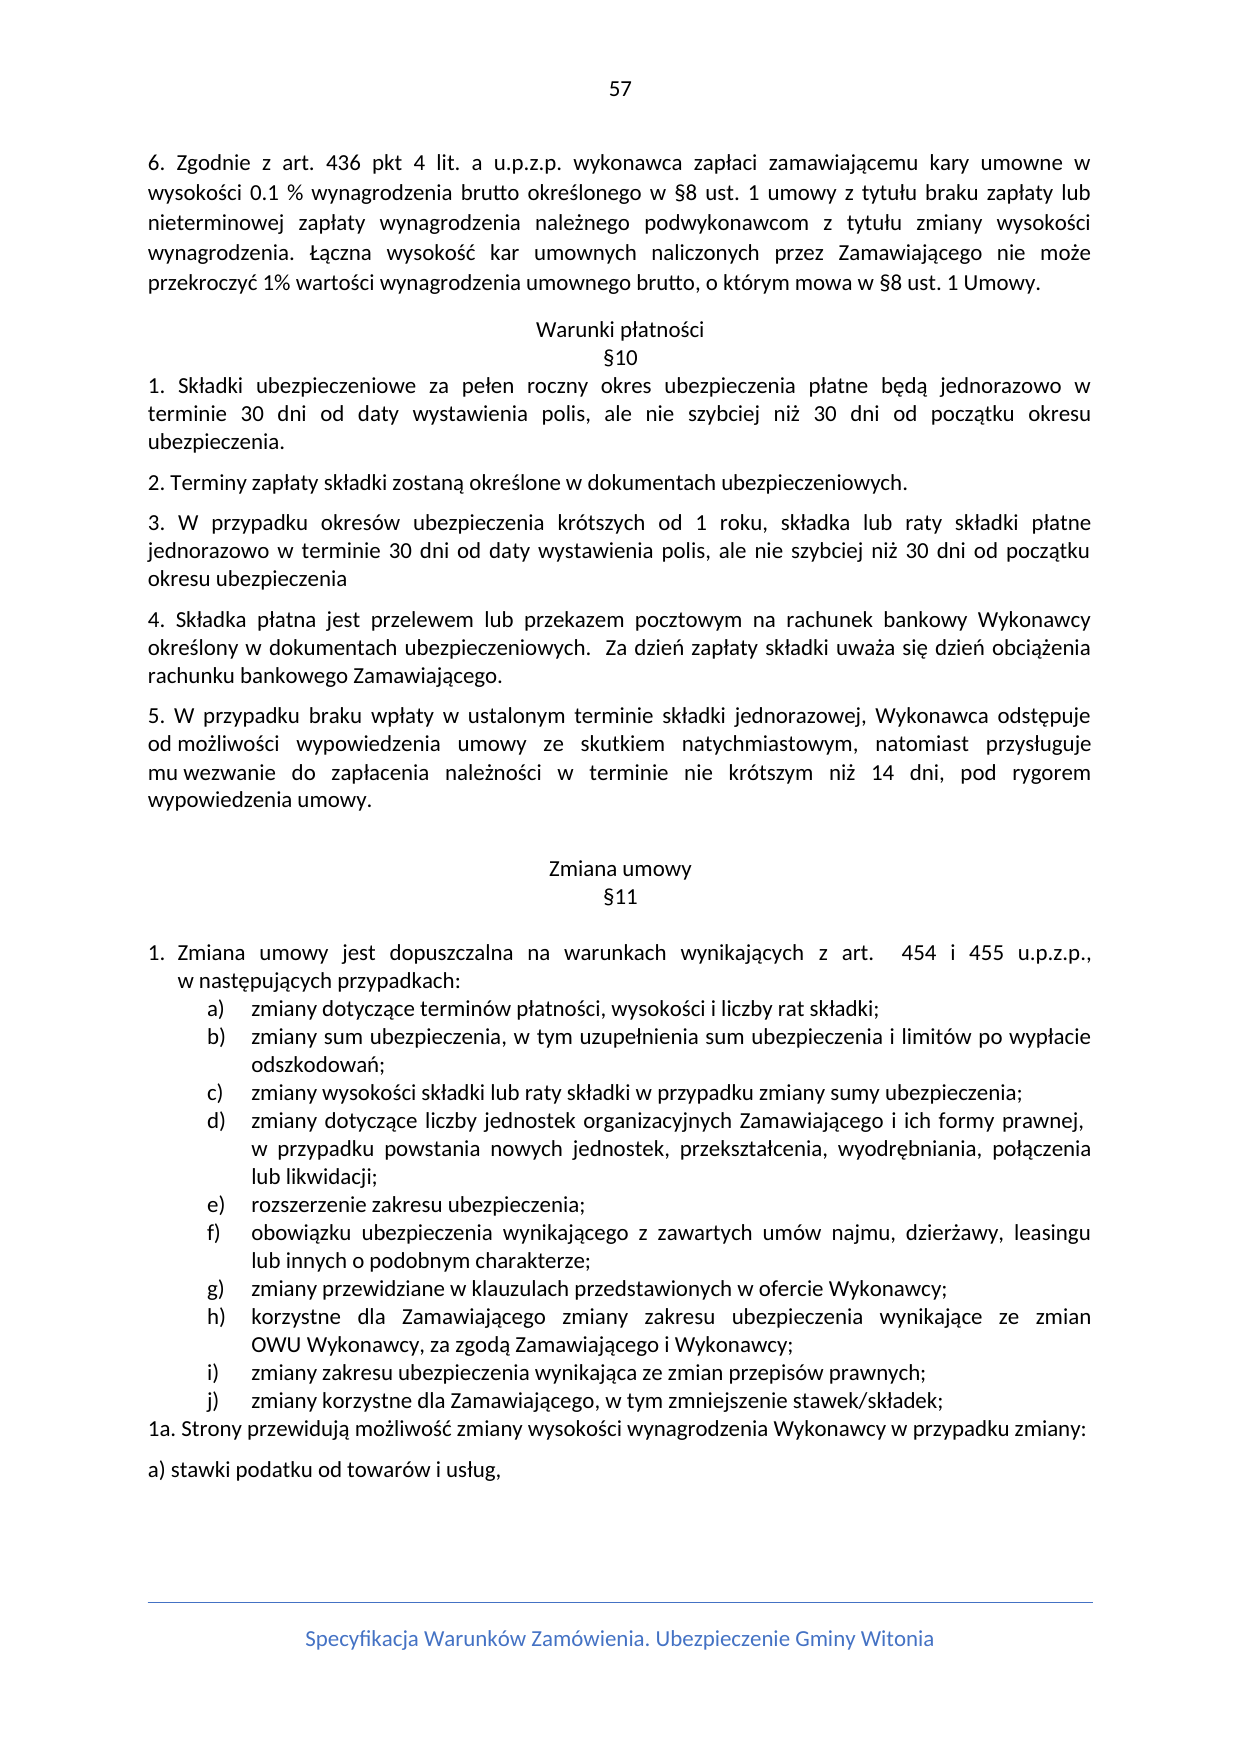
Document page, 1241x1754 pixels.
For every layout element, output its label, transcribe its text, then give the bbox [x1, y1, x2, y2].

list zmiany korzystne dla Zamawiającego, w tym zmniejszenie stawek/składek; [207, 1387, 1093, 1414]
list rozszerzenie zakresu ubezpieczenia; [207, 1190, 1093, 1218]
list zmiany dotyczące liczby jednostek organizacyjnych Zamawiającego i ich formy prawnej, w przypadku powstania nowych jednostek, przekształcenia, wyodrębniania, połączenia lub likwidacji; [207, 1106, 1093, 1190]
text Zmiana umowy [148, 854, 1093, 882]
list obowiązku ubezpieczenia wynikającego z zawartych umów najmu, dzierżawy, leasingu lub innych o podobnym charakterze; [207, 1218, 1093, 1274]
text 2. Terminy zapłaty składki zostaną określone w dokumentach ubezpieczeniowych. [148, 468, 1093, 496]
text 6. Zgodnie z art. 436 pkt 4 lit. a u.p.z.p. wykonawca zapłaci zamawiającemu kary umowne w wysokości 0.1 % wynagrodzenia brutto określonego w §8 ust. 1 umowy z tytułu braku zapłaty lub nieterminowej zapłaty wynagrodzenia należnego podwykonawcom z tytułu zmiany wysokości wynagrodzenia. Łączna wysokość kar umownych naliczonych przez Zamawiającego nie może przekroczyć 1% wartości wynagrodzenia umownego brutto, o którym mowa w §8 ust. 1 Umowy. [148, 148, 1093, 296]
list zmiany dotyczące terminów płatności, wysokości i liczby rat składki; [207, 994, 1093, 1022]
text 1. Składki ubezpieczeniowe za pełen roczny okres ubezpieczenia płatne będą jednorazowo w terminie 30 dni od daty wystawienia polis, ale nie szybciej niż 30 dni od początku okresu ubezpieczenia. [148, 371, 1093, 455]
list zmiany przewidziane w klauzulach przedstawionych w ofercie Wykonawcy; [207, 1274, 1093, 1302]
list zmiany wysokości składki lub raty składki w przypadku zmiany sumy ubezpieczenia; [207, 1078, 1093, 1106]
text §10 [148, 343, 1093, 371]
list Zmiana umowy jest dopuszczalna na warunkach wynikających z art. 454 i 455 u.p.z.p., w następujących przypadkach: [148, 938, 1093, 994]
list korzystne dla Zamawiającego zmiany zakresu ubezpieczenia wynikające ze zmian OWU Wykonawcy, za zgodą Zamawiającego i Wykonawcy; [207, 1302, 1093, 1358]
list zmiany zakresu ubezpieczenia wynikająca ze zmian przepisów prawnych; [207, 1358, 1093, 1387]
text 4. Składka płatna jest przelewem lub przekazem pocztowym na rachunek bankowy Wykonawcy określony w dokumentach ubezpieczeniowych. Za dzień zapłaty składki uważa się dzień obciążenia rachunku bankowego Zamawiającego. [148, 605, 1093, 689]
list zmiany sum ubezpieczenia, w tym uzupełnienia sum ubezpieczenia i limitów po wypłacie odszkodowań; [207, 1022, 1093, 1078]
text 3. W przypadku okresów ubezpieczenia krótszych od 1 roku, składka lub raty składki płatne jednorazowo w terminie 30 dni od daty wystawienia polis, ale nie szybciej niż 30 dni od początku okresu ubezpieczenia [148, 508, 1093, 592]
text a) stawki podatku od towarów i usług, [148, 1455, 1093, 1483]
text 5. W przypadku braku wpłaty w ustalonym terminie składki jednorazowej, Wykonawca odstępuje od możliwości wypowiedzenia umowy ze skutkiem natychmiastowym, natomiast przysługuje mu wezwanie do zapłacenia należności w terminie nie krótszym niż 14 dni, pod rygorem wypowiedzenia umowy. [148, 702, 1093, 814]
text Warunki płatności [148, 315, 1093, 343]
text 1a. Strony przewidują możliwość zmiany wysokości wynagrodzenia Wykonawcy w przypadku zmiany: [148, 1414, 1093, 1443]
text §11 [148, 882, 1093, 910]
